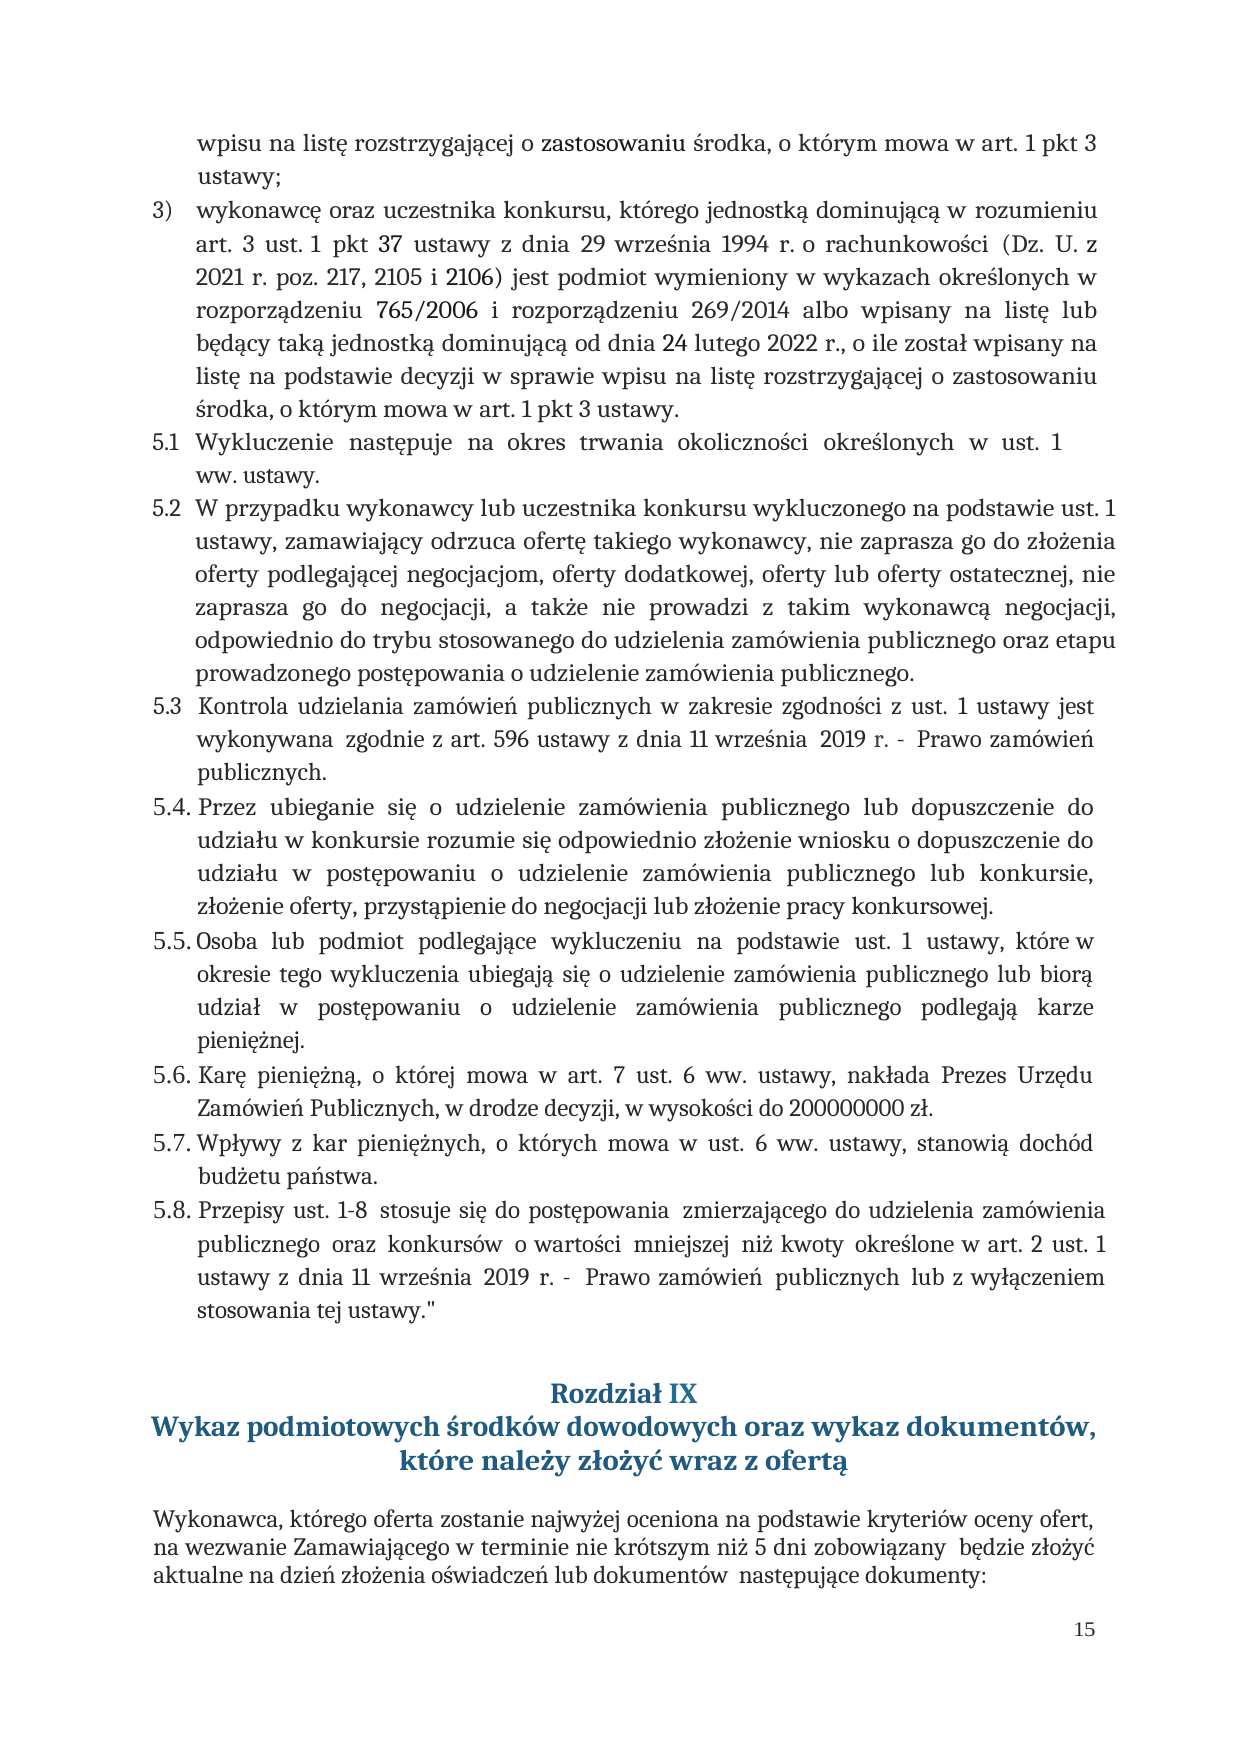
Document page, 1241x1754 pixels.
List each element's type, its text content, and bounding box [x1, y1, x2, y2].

list Kontrola udzielania zamówień publicznych w zakresie zgodności z ust. 1 ustawy jest wykonywana zgodnie z art. 596 ustawy z dnia 11 września 2019 r. - Prawo zamówień publicznych. [153, 692, 1094, 787]
list Wpływy z kar pieniężnych, o których mowa w ust. 6 ww. ustawy, stanowią dochód budżetu państwa. [153, 1127, 1094, 1190]
list wykonawcę oraz uczestnika konkursu, którego jednostką dominującą w rozumieniu art. 3 ust. 1 pkt 37 ustawy z dnia 29 września 1994 r. o rachunkowości (Dz. U. z 2021 r. poz. 217, 2105 i 2106) jest podmiot wymieniony w wykazach określonych w rozporządzeniu 765/2006 i rozporządzeniu 269/2014 albo wpisany na listę lub będący taką jednostką dominującą od dnia 24 lutego 2022 r., o ile został wpisany na listę na podstawie decyzji w sprawie wpisu na listę rozstrzygającej o zastosowaniu środka, o którym mowa w art. 1 pkt 3 ustawy. [152, 196, 1098, 423]
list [154, 129, 1097, 191]
text Wykaz podmiotowych środków dowodowych oraz wykaz dokumentów, które należy złożyć wraz z ofertą [129, 1410, 1118, 1477]
list Osoba lub podmiot podlegające wykluczeniu na podstawie ust. 1 ustawy, które w okresie tego wykluczenia ubiegają się o udzielenie zamówienia publicznego lub biorą udział w postępowaniu o udzielenie zamówienia publicznego podlegają karze pieniężnej. [153, 925, 1095, 1054]
text Rozdział IX [129, 1377, 1118, 1410]
text ww. ustawy. [196, 461, 1117, 489]
list Wykluczenie następuje na okres trwania okoliczności określonych w ust. 1 [152, 428, 1117, 456]
list Przepisy ust. 1-8 stosuje się do postępowania zmierzającego do udzielenia zamówienia publicznego oraz konkursów o wartości mniejszej niż kwoty określone w art. 2 ust. 1 ustawy z dnia 11 września 2019 r. - Prawo zamówień publicznych lub z wyłączeniem stosowania tej ustawy." [153, 1194, 1106, 1324]
list Przez ubieganie się o udzielenie zamówienia publicznego lub dopuszczenie do udziału w konkursie rozumie się odpowiednio złożenie wniosku o dopuszczenie do udziału w postępowaniu o udzielenie zamówienia publicznego lub konkursie, złożenie oferty, przystąpienie do negocjacji lub złożenie pracy konkursowej. [153, 791, 1095, 921]
list W przypadku wykonawcy lub uczestnika konkursu wykluczonego na podstawie ust. 1 ustawy, zamawiający odrzuca ofertę takiego wykonawcy, nie zaprasza go do złożenia oferty podlegającej negocjacjom, oferty dodatkowej, oferty lub oferty ostatecznej, nie zaprasza go do negocjacji, a także nie prowadzi z takim wykonawcą negocjacji, odpowiednio do trybu stosowanego do udzielenia zamówienia publicznego oraz etapu prowadzonego postępowania o udzielenie zamówienia publicznego. [152, 494, 1117, 687]
text Wykonawca, którego oferta zostanie najwyżej oceniona na podstawie kryteriów oceny ofert, na wezwanie Zamawiającego w terminie nie krótszym niż 5 dni zobowiązany będzie złożyć aktualne na dzień złożenia oświadczeń lub dokumentów następujące dokumenty: [153, 1505, 1095, 1590]
list Karę pieniężną, o której mowa w art. 7 ust. 6 ww. ustawy, nakłada Prezes Urzędu Zamówień Publicznych, w drodze decyzji, w wysokości do 200000000 zł. [153, 1059, 1094, 1122]
